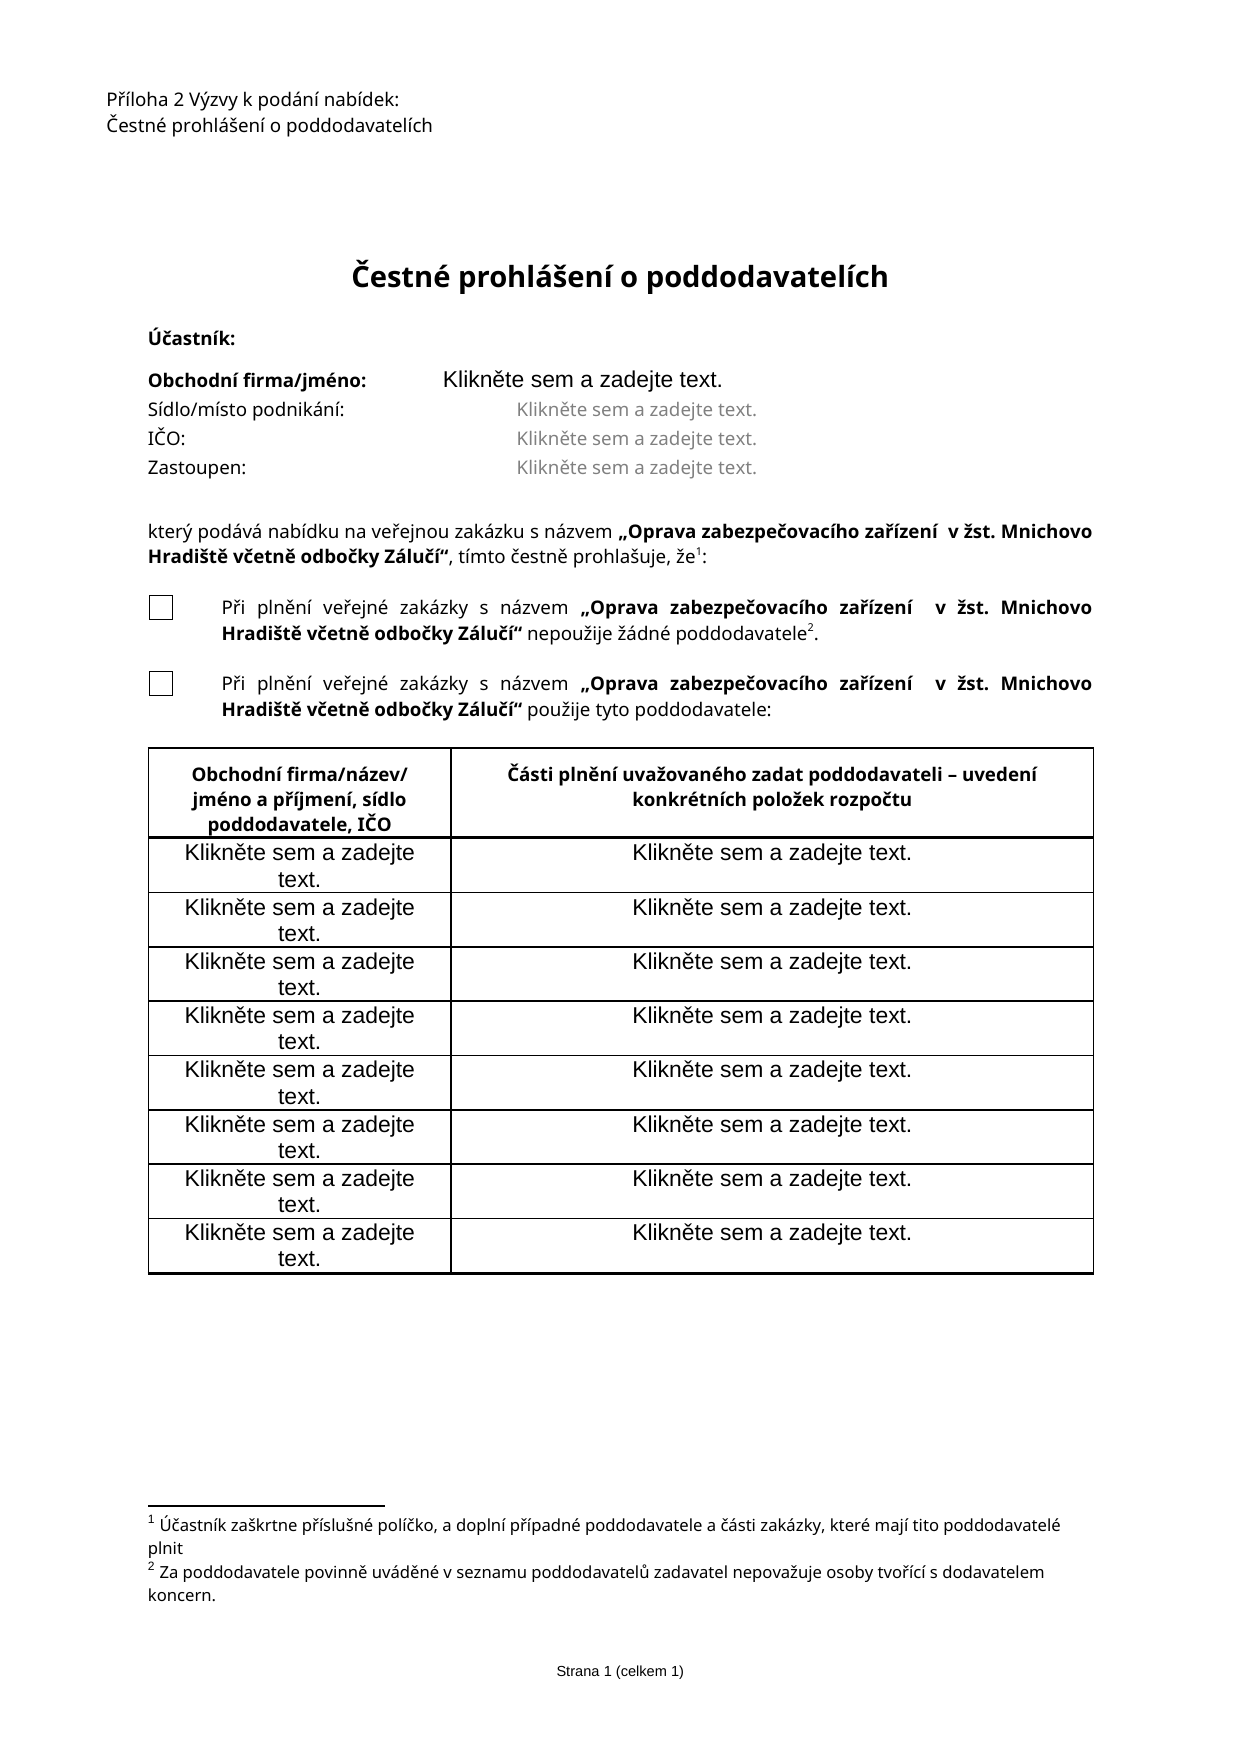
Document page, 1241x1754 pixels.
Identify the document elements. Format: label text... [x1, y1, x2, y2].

text IČO: [148, 422, 1093, 451]
text který podává nabídku na veřejnou zakázku s názvem „Oprava zabezpečovacího zařízení v žst. Mnichovo Hradiště včetně odbočky Zálučí“, tímto čestně prohlašuje, že: [148, 518, 1093, 569]
text Zastoupen: [148, 451, 1093, 480]
text Obchodní firma/jméno: [148, 364, 1093, 393]
text Při plnění veřejné zakázky s názvem „Oprava zabezpečovacího zařízení v žst. Mnichovo Hradiště včetně odbočky Zálučí“ nepoužije žádné poddodavatele. [148, 594, 1093, 645]
text Při plnění veřejné zakázky s názvem „Oprava zabezpečovacího zařízení v žst. Mnichovo Hradiště včetně odbočky Zálučí“ použije tyto poddodavatele: [148, 670, 1093, 721]
text Účastník: [148, 321, 1093, 352]
table_header Části plnění uvažovaného zadat poddodavateli – uvedení konkrétních položek rozpočtu [452, 749, 1093, 836]
table_header Obchodní firma/název/ jméno a příjmení, sídlo poddodavatele, IČO [149, 749, 450, 836]
text Sídlo/místo podnikání: [148, 393, 1093, 422]
title Čestné prohlášení o poddodavatelích [148, 256, 1093, 296]
